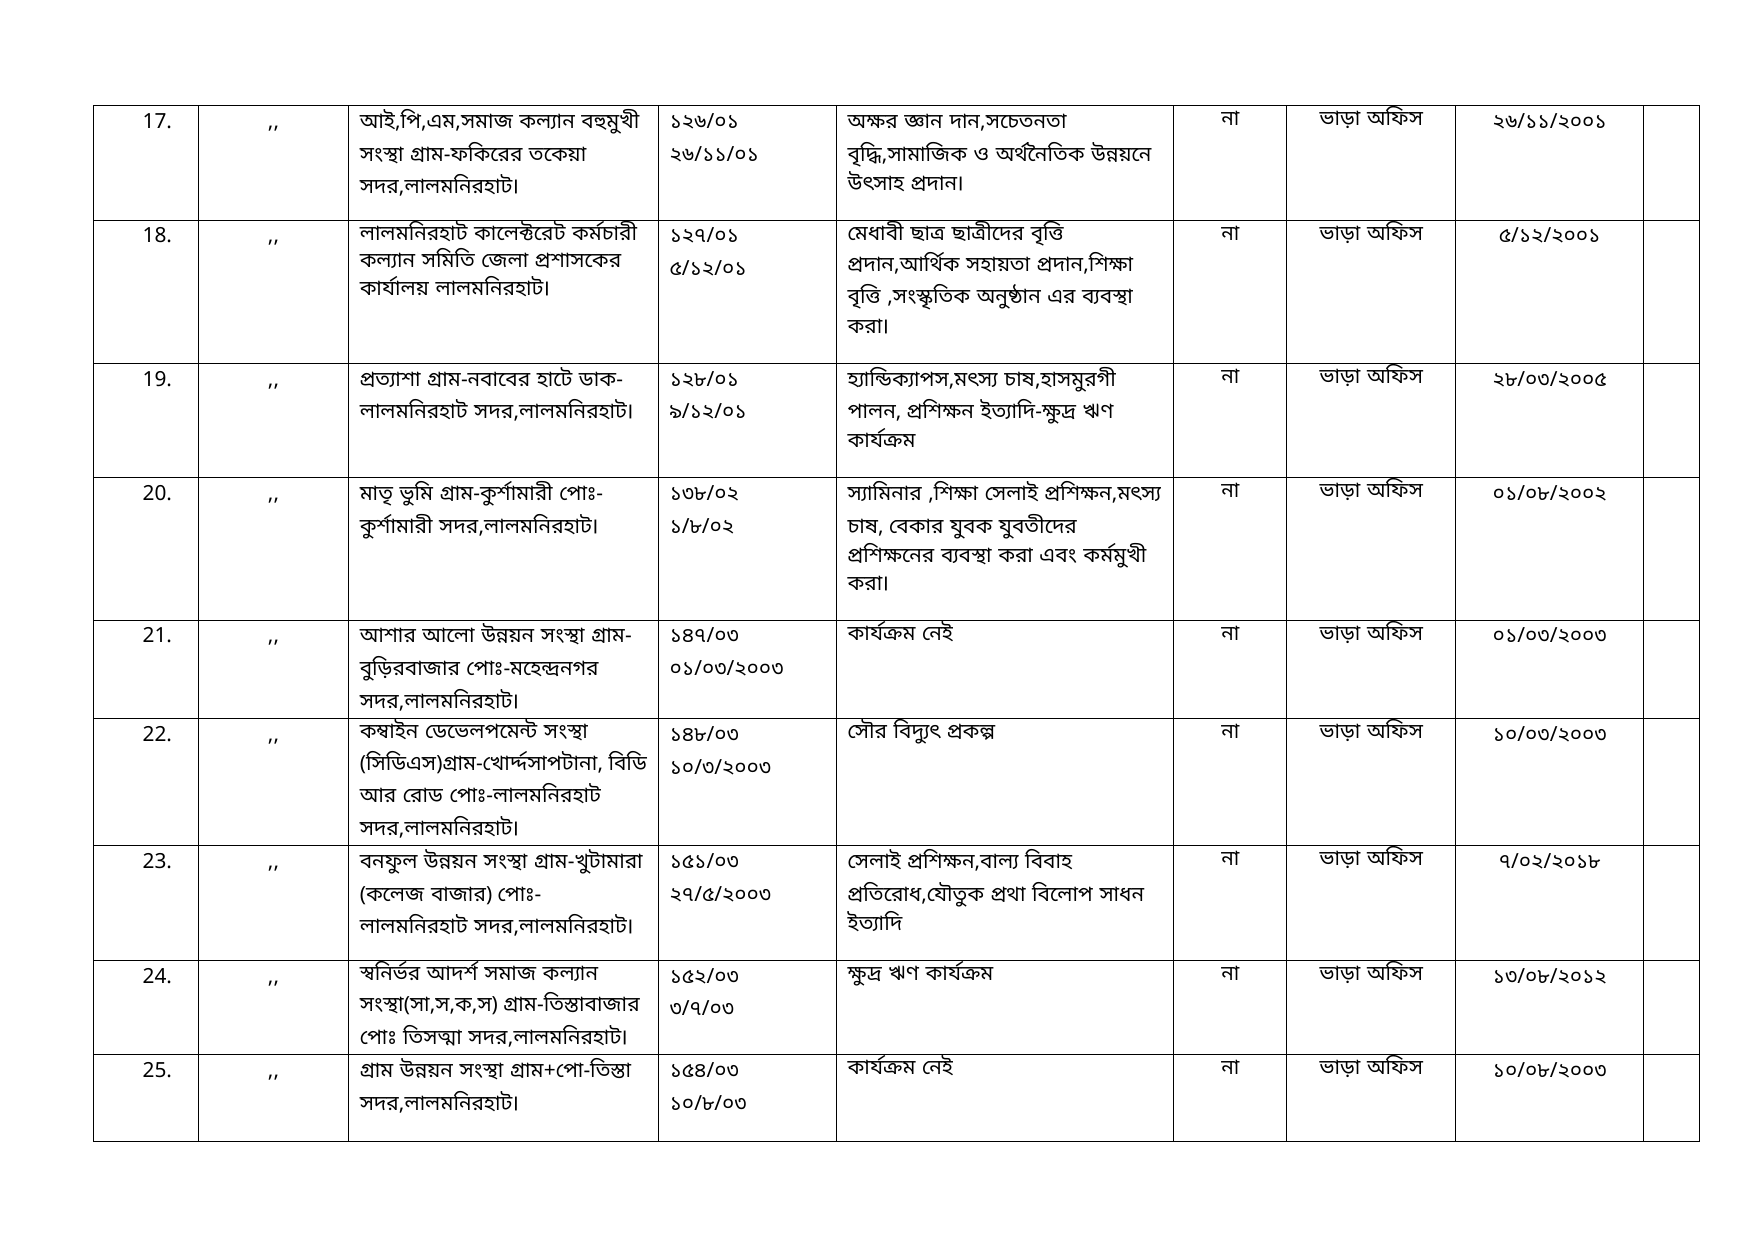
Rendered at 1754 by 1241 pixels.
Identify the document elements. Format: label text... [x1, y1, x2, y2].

table_cell ৫/১২/২০০১ [1456, 221, 1643, 363]
table_cell ,, [199, 621, 348, 718]
table_cell [1644, 961, 1699, 1054]
table_cell ভাড়া অফিস [1287, 719, 1455, 845]
table_cell না [1174, 364, 1286, 477]
table_cell না [1174, 719, 1286, 845]
table_cell ,, [199, 106, 348, 219]
table_cell ১৫৪/০৩ ১০/৮/০৩ [659, 1055, 836, 1141]
table_cell অক্ষর জ্ঞান দান,সচেতনতা বৃদ্ধি,সামাজিক ও অর্থনৈতিক উন্নয়নে উৎসাহ প্রদান। [837, 106, 1173, 219]
table_cell [94, 106, 198, 219]
table_cell [94, 719, 198, 845]
table_cell বনফুল উন্নয়ন সংস্থা গ্রাম-খুটামারা (কলেজ বাজার) পোঃ-লালমনিরহাট সদর,লালমনিরহাট। [349, 846, 658, 960]
table_cell [94, 221, 198, 363]
table_cell ১২৬/০১ ২৬/১১/০১ [659, 106, 836, 219]
table_cell ভাড়া অফিস [1287, 961, 1455, 1054]
table_cell ,, [199, 1055, 348, 1141]
table_cell ১৫১/০৩ ২৭/৫/২০০৩ [659, 846, 836, 960]
table_cell ভাড়া অফিস [1287, 364, 1455, 477]
table_cell না [1174, 621, 1286, 718]
table_cell ১৩/০৮/২০১২ [1456, 961, 1643, 1054]
table_cell লালমনিরহাট কালেক্টরেট কর্মচারী কল্যান সমিতি জেলা প্রশাসকের কার্যালয় লালমনিরহাট। [349, 221, 658, 363]
table_cell ভাড়া অফিস [1287, 1055, 1455, 1141]
table_cell ভাড়া অফিস [1287, 846, 1455, 960]
table_cell ভাড়া অফিস [1287, 621, 1455, 718]
table_cell আশার আলো উন্নয়ন সংস্থা গ্রাম-বুড়িরবাজার পোঃ-মহেন্দ্রনগর সদর,লালমনিরহাট। [349, 621, 658, 718]
table_cell [1644, 621, 1699, 718]
table_cell ,, [199, 364, 348, 477]
table_cell ভাড়া অফিস [1287, 221, 1455, 363]
table_cell ১৫২/০৩ ৩/৭/০৩ [659, 961, 836, 1054]
table_cell ,, [199, 961, 348, 1054]
table_cell ২৬/১১/২০০১ [1456, 106, 1643, 219]
table_cell ১৩৮/০২ ১/৮/০২ [659, 478, 836, 619]
table_cell স্যামিনার ,শিক্ষা সেলাই প্রশিক্ষন,মৎস্য চাষ, বেকার যুবক যুবতীদের প্রশিক্ষনের ব্যবস্থা করা এবং কর্মমুখী করা। [837, 478, 1173, 619]
table_cell কার্যক্রম নেই [837, 1055, 1173, 1141]
table_cell ১৪৮/০৩ ১০/৩/২০০৩ [659, 719, 836, 845]
table_cell [94, 1055, 198, 1141]
table_cell কম্বাইন ডেভেলপমেন্ট সংস্থা (সিডিএস)গ্রাম-খোর্দ্দসাপটানা, বিডি আর রোড পোঃ-লালমনিরহাট সদর,লালমনিরহাট। [349, 719, 658, 845]
table_cell ,, [199, 846, 348, 960]
table_cell ৭/০২/২০১৮ [1456, 846, 1643, 960]
table_cell ১০/০৩/২০০৩ [1456, 719, 1643, 845]
table_cell [1644, 364, 1699, 477]
table_cell স্বনির্ভর আদর্শ সমাজ কল্যান সংস্থা(সা,স,ক,স) গ্রাম-তিস্তাবাজার পোঃ তিসত্মা সদর,লালমনিরহাট। [349, 961, 658, 1054]
table_cell ভাড়া অফিস [1287, 478, 1455, 619]
table_cell [94, 364, 198, 477]
table_cell [1644, 846, 1699, 960]
table_cell ভাড়া অফিস [1287, 106, 1455, 219]
table_cell [1644, 478, 1699, 619]
table_cell [94, 846, 198, 960]
table_cell প্রত্যাশা গ্রাম-নবাবের হাটে ডাক-লালমনিরহাট সদর,লালমনিরহাট। [349, 364, 658, 477]
table_cell না [1174, 1055, 1286, 1141]
table_cell মাতৃ ভুমি গ্রাম-কুর্শামারী পোঃ-কুর্শামারী সদর,লালমনিরহাট। [349, 478, 658, 619]
table_cell না [1174, 221, 1286, 363]
table_cell ,, [199, 478, 348, 619]
table_cell না [1174, 846, 1286, 960]
table_cell ১২৮/০১ ৯/১২/০১ [659, 364, 836, 477]
table_cell কার্যক্রম নেই [837, 621, 1173, 718]
table_cell ১২৭/০১ ৫/১২/০১ [659, 221, 836, 363]
table_cell [1644, 719, 1699, 845]
table_cell ,, [199, 719, 348, 845]
table_cell [1644, 106, 1699, 219]
table_cell না [1174, 961, 1286, 1054]
table_cell সেলাই প্রশিক্ষন,বাল্য বিবাহ প্রতিরোধ,যৌতুক প্রথা বিলোপ সাধন ইত্যাদি [837, 846, 1173, 960]
table_cell মেধাবী ছাত্র ছাত্রীদের বৃত্তি প্রদান,আর্থিক সহায়তা প্রদান,শিক্ষা বৃত্তি ,সংস্কৃতিক অনুষ্ঠান এর ব্যবস্থা করা। [837, 221, 1173, 363]
table_cell ০১/০৩/২০০৩ [1456, 621, 1643, 718]
table_cell আই,পি,এম,সমাজ কল্যান বহুমুখী সংস্থা গ্রাম-ফকিরের তকেয়া সদর,লালমনিরহাট। [349, 106, 658, 219]
table_cell [94, 621, 198, 718]
table_cell ক্ষুদ্র ঋণ কার্যক্রম [837, 961, 1173, 1054]
table_cell না [1174, 106, 1286, 219]
table_cell সৌর বিদ্যুৎ প্রকল্প [837, 719, 1173, 845]
table_cell ০১/০৮/২০০২ [1456, 478, 1643, 619]
table_cell গ্রাম উন্নয়ন সংস্থা গ্রাম+পো-তিস্তা সদর,লালমনিরহাট। [349, 1055, 658, 1141]
table_cell [1644, 221, 1699, 363]
table_cell [94, 478, 198, 619]
table_cell ,, [199, 221, 348, 363]
table_cell [94, 961, 198, 1054]
table_cell ২৮/০৩/২০০৫ [1456, 364, 1643, 477]
table_cell [1644, 1055, 1699, 1141]
table_cell না [1174, 478, 1286, 619]
table_cell হ্যান্ডিক্যাপস,মৎস্য চাষ,হাসমুরগী পালন, প্রশিক্ষন ইত্যাদি-ক্ষুদ্র ঋণ কার্যক্রম [837, 364, 1173, 477]
table_cell ১৪৭/০৩ ০১/০৩/২০০৩ [659, 621, 836, 718]
table_cell ১০/০৮/২০০৩ [1456, 1055, 1643, 1141]
